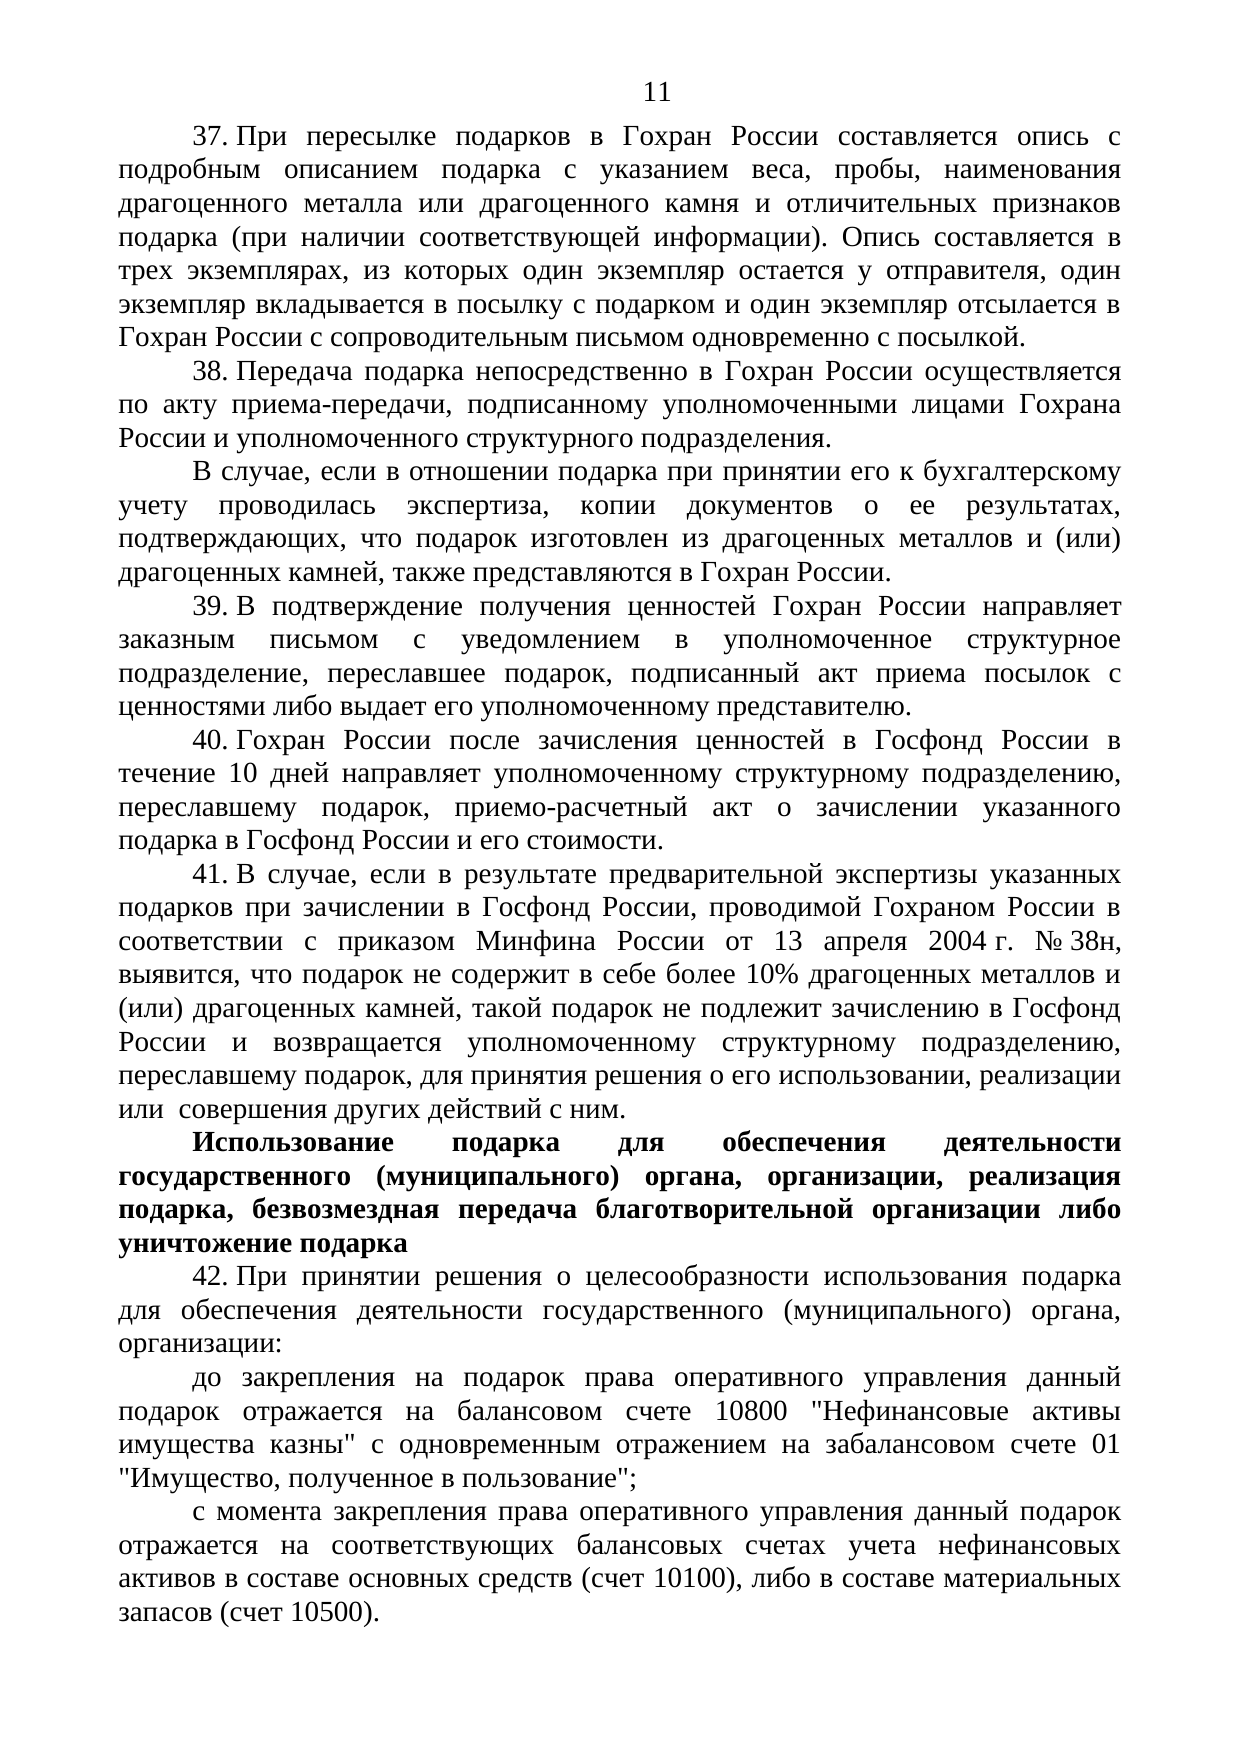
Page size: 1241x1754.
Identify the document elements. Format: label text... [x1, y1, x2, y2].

text 39. В подтверждение получения ценностей Гохран России направляет заказным письмом с уведомлением в уполномоченное структурное подразделение, переславшее подарок, подписанный акт приема посылок с ценностями либо выдает его уполномоченному представителю. [118, 588, 1122, 722]
text 37. При пересылке подарков в Гохран России составляется опись с подробным описанием подарка с указанием веса, пробы, наименования драгоценного металла или драгоценного камня и отличительных признаков подарка (при наличии соответствующей информации). Опись составляется в трех экземплярах, из которых один экземпляр остается у отправителя, один экземпляр вкладывается в посылку с подарком и один экземпляр отсылается в Гохран России с сопроводительным письмом одновременно с посылкой. [118, 118, 1122, 353]
list с момента закрепления права оперативного управления данный подарок отражается на соответствующих балансовых счетах учета нефинансовых активов в составе основных средств (счет 10100), либо в составе материальных запасов (счет 10500). [118, 1493, 1122, 1627]
text В случае, если в отношении подарка при принятии его к бухгалтерскому учету проводилась экспертиза, копии документов о ее результатах, подтверждающих, что подарок изготовлен из драгоценных металлов и (или) драгоценных камней, также представляются в Гохран России. [118, 453, 1122, 588]
text 41. В случае, если в результате предварительной экспертизы указанных подарков при зачислении в Госфонд России, проводимой Гохраном России в соответствии с приказом Минфина России от 13 апреля 2004 г. № 38н, выявится, что подарок не содержит в себе более 10% драгоценных металлов и (или) драгоценных камней, такой подарок не подлежит зачислению в Госфонд России и возвращается уполномоченному структурному подразделению, переславшему подарок, для принятия решения о его использовании, реализации или совершения других действий с ним. [118, 856, 1122, 1124]
list до закрепления на подарок права оперативного управления данный подарок отражается на балансовом счете 10800 "Нефинансовые активы имущества казны" с одновременным отражением на забалансовом счете 01 "Имущество, полученное в пользование"; [118, 1359, 1122, 1493]
list 42. При принятии решения о целесообразности использования подарка для обеспечения деятельности государственного (муниципального) органа, организации: [118, 1258, 1122, 1359]
text 40. Гохран России после зачисления ценностей в Госфонд России в течение 10 дней направляет уполномоченному структурному подразделению, переславшему подарок, приемо-расчетный акт о зачислении указанного подарка в Госфонд России и его стоимости. [118, 722, 1122, 856]
text 38. Передача подарка непосредственно в Гохран России осуществляется по акту приема-передачи, подписанному уполномоченными лицами Гохрана России и уполномоченного структурного подразделения. [118, 353, 1122, 453]
text Использование подарка для обеспечения деятельности государственного (муниципального) органа, организации, реализация подарка, безвозмездная передача благотворительной организации либо уничтожение подарка [118, 1124, 1122, 1258]
